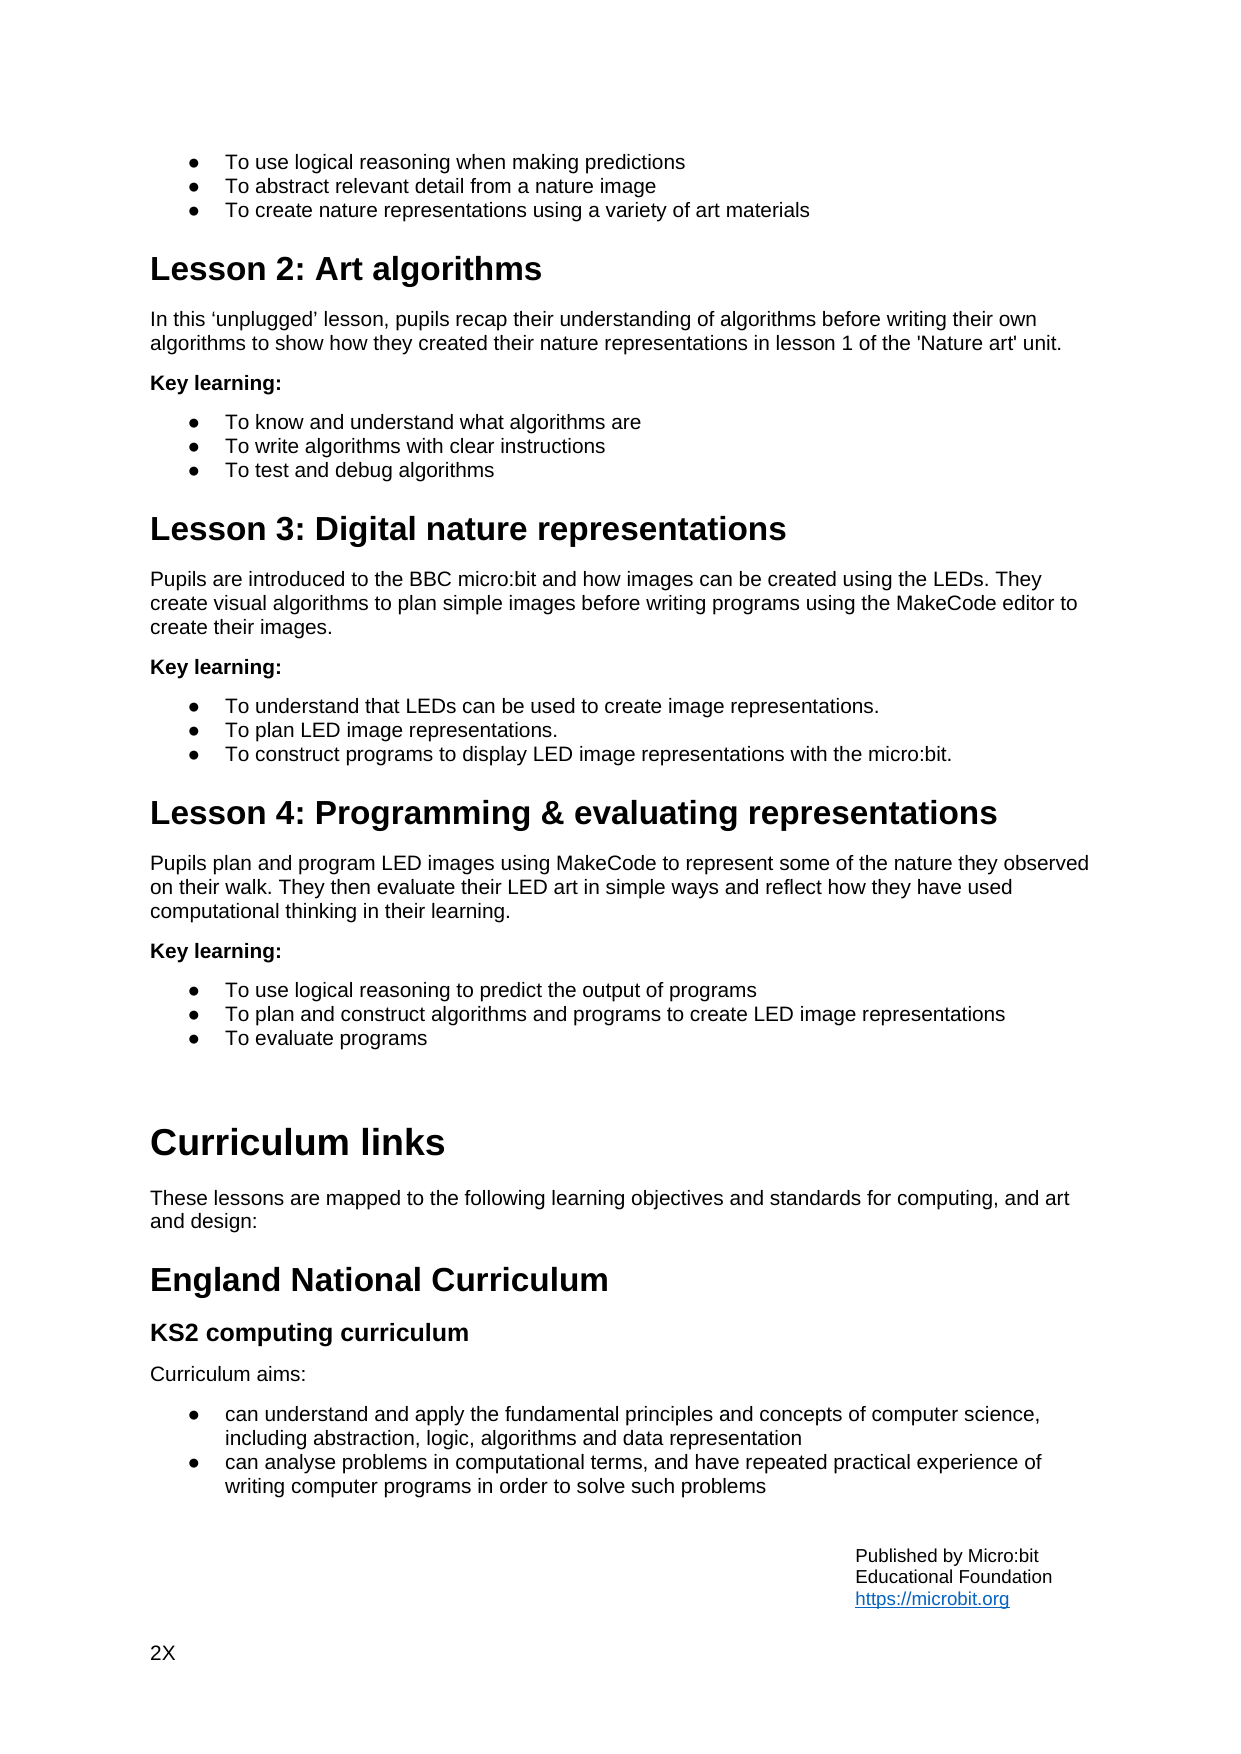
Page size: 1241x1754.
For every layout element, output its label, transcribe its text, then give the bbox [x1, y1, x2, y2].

subtitle Lesson 2: Art algorithms [150, 248, 1090, 287]
subtitle Lesson 3: Digital nature representations [150, 509, 1090, 547]
list To use logical reasoning to predict the output of programs [187, 978, 1090, 1002]
list To plan and construct algorithms and programs to create LED image representations [187, 1002, 1090, 1026]
subtitle Curriculum links [150, 1120, 1090, 1163]
text Key learning: [150, 654, 1090, 678]
subtitle England National Curriculum [150, 1260, 1090, 1298]
text Key learning: [150, 939, 1090, 963]
list To plan LED image representations. [187, 718, 1090, 742]
text Pupils plan and program LED images using MakeCode to represent some of the nature they observed on their walk. They then evaluate their LED art in simple ways and reflect how they have used computational thinking in their learning. [150, 851, 1090, 923]
text Curriculum aims: [150, 1362, 1090, 1386]
text These lessons are mapped to the following learning objectives and standards for computing, and art and design: [150, 1185, 1090, 1233]
list To understand that LEDs can be used to create image representations. [187, 694, 1090, 718]
list To write algorithms with clear instructions [187, 434, 1090, 458]
text In this ‘unplugged’ lesson, pupils recap their understanding of algorithms before writing their own algorithms to show how they created their nature representations in lesson 1 of the 'Nature art' unit. [150, 307, 1090, 355]
list To use logical reasoning when making predictions [187, 150, 1090, 174]
list To abstract relevant detail from a nature image [187, 174, 1090, 198]
list can understand and apply the fundamental principles and concepts of computer science, including abstraction, logic, algorithms and data representation [187, 1402, 1090, 1449]
text Key learning: [150, 371, 1090, 394]
text Pupils are introduced to the BBC micro:bit and how images can be created using the LEDs. They create visual algorithms to plan simple images before writing programs using the MakeCode editor to create their images. [150, 567, 1090, 639]
list can analyse problems in computational terms, and have repeated practical experience of writing computer programs in order to solve such problems [187, 1449, 1090, 1497]
list To test and debug algorithms [187, 458, 1090, 482]
list To create nature representations using a variety of art materials [187, 198, 1090, 222]
subtitle Lesson 4: Programming & evaluating representations [150, 793, 1090, 831]
list To evaluate programs [187, 1026, 1090, 1050]
subtitle KS2 computing curriculum [150, 1318, 1090, 1347]
list To construct programs to display LED image representations with the micro:bit. [187, 742, 1090, 766]
list To know and understand what algorithms are [187, 410, 1090, 434]
